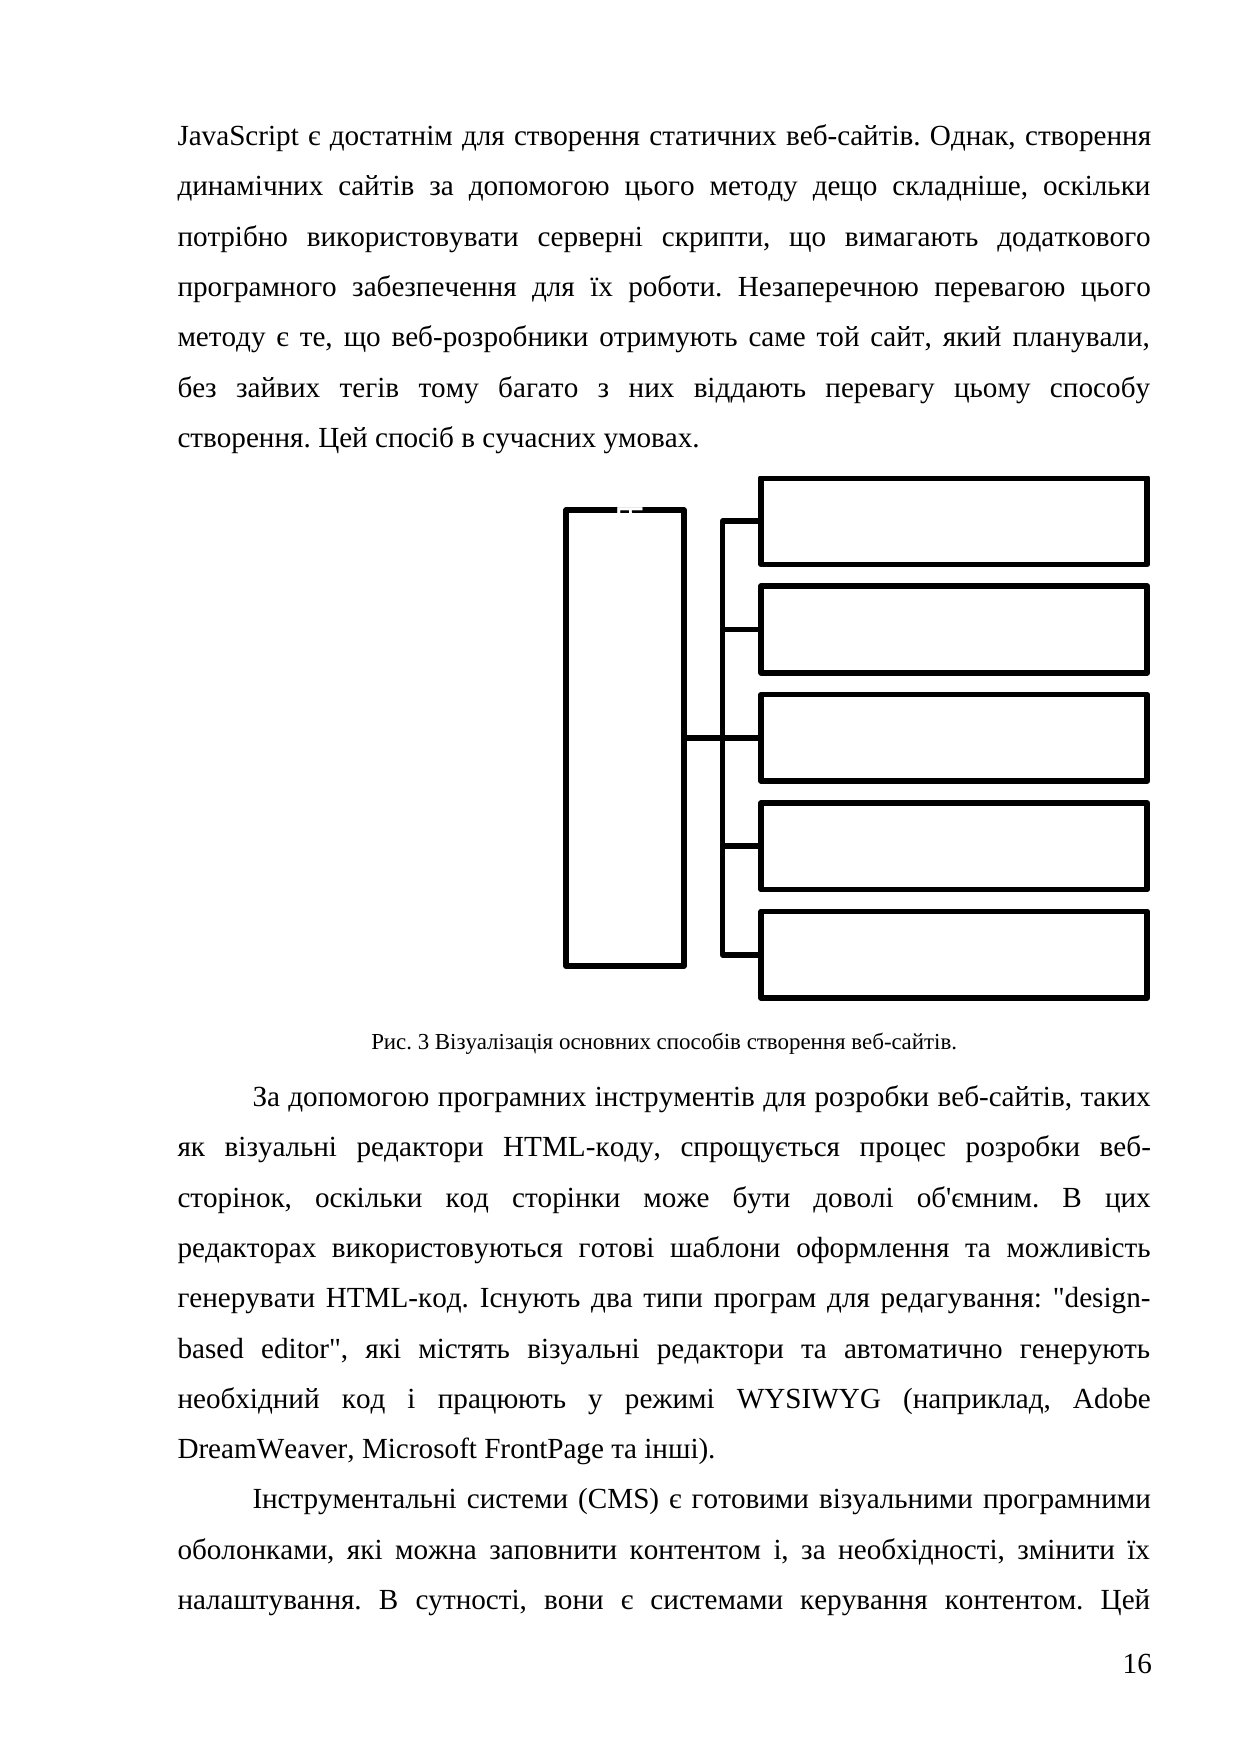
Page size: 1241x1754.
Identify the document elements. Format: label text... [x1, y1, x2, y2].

text Рис. 3 Візуалізація основних способів створення веб-сайтів. [177, 1028, 1152, 1054]
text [177, 118, 1152, 453]
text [177, 1482, 1152, 1616]
text За допомогою програмних інструментів для розробки веб-сайтів, таких як візуальні редактори HTML-коду, спрощується процес розробки веб-сторінок, оскільки код сторінки може бути доволі об'ємним. В цих редакторах використовуються готові шаблони оформлення та можливість генерувати HTML-код. Існують два типи програм для редагування: "design-based editor", які містять візуальні редактори та автоматично генерують необхідний код і працюють у режимі WYSIWYG (наприклад, Adobe DreamWeaver, Microsoft FrontPage та інші). [177, 1079, 1152, 1465]
